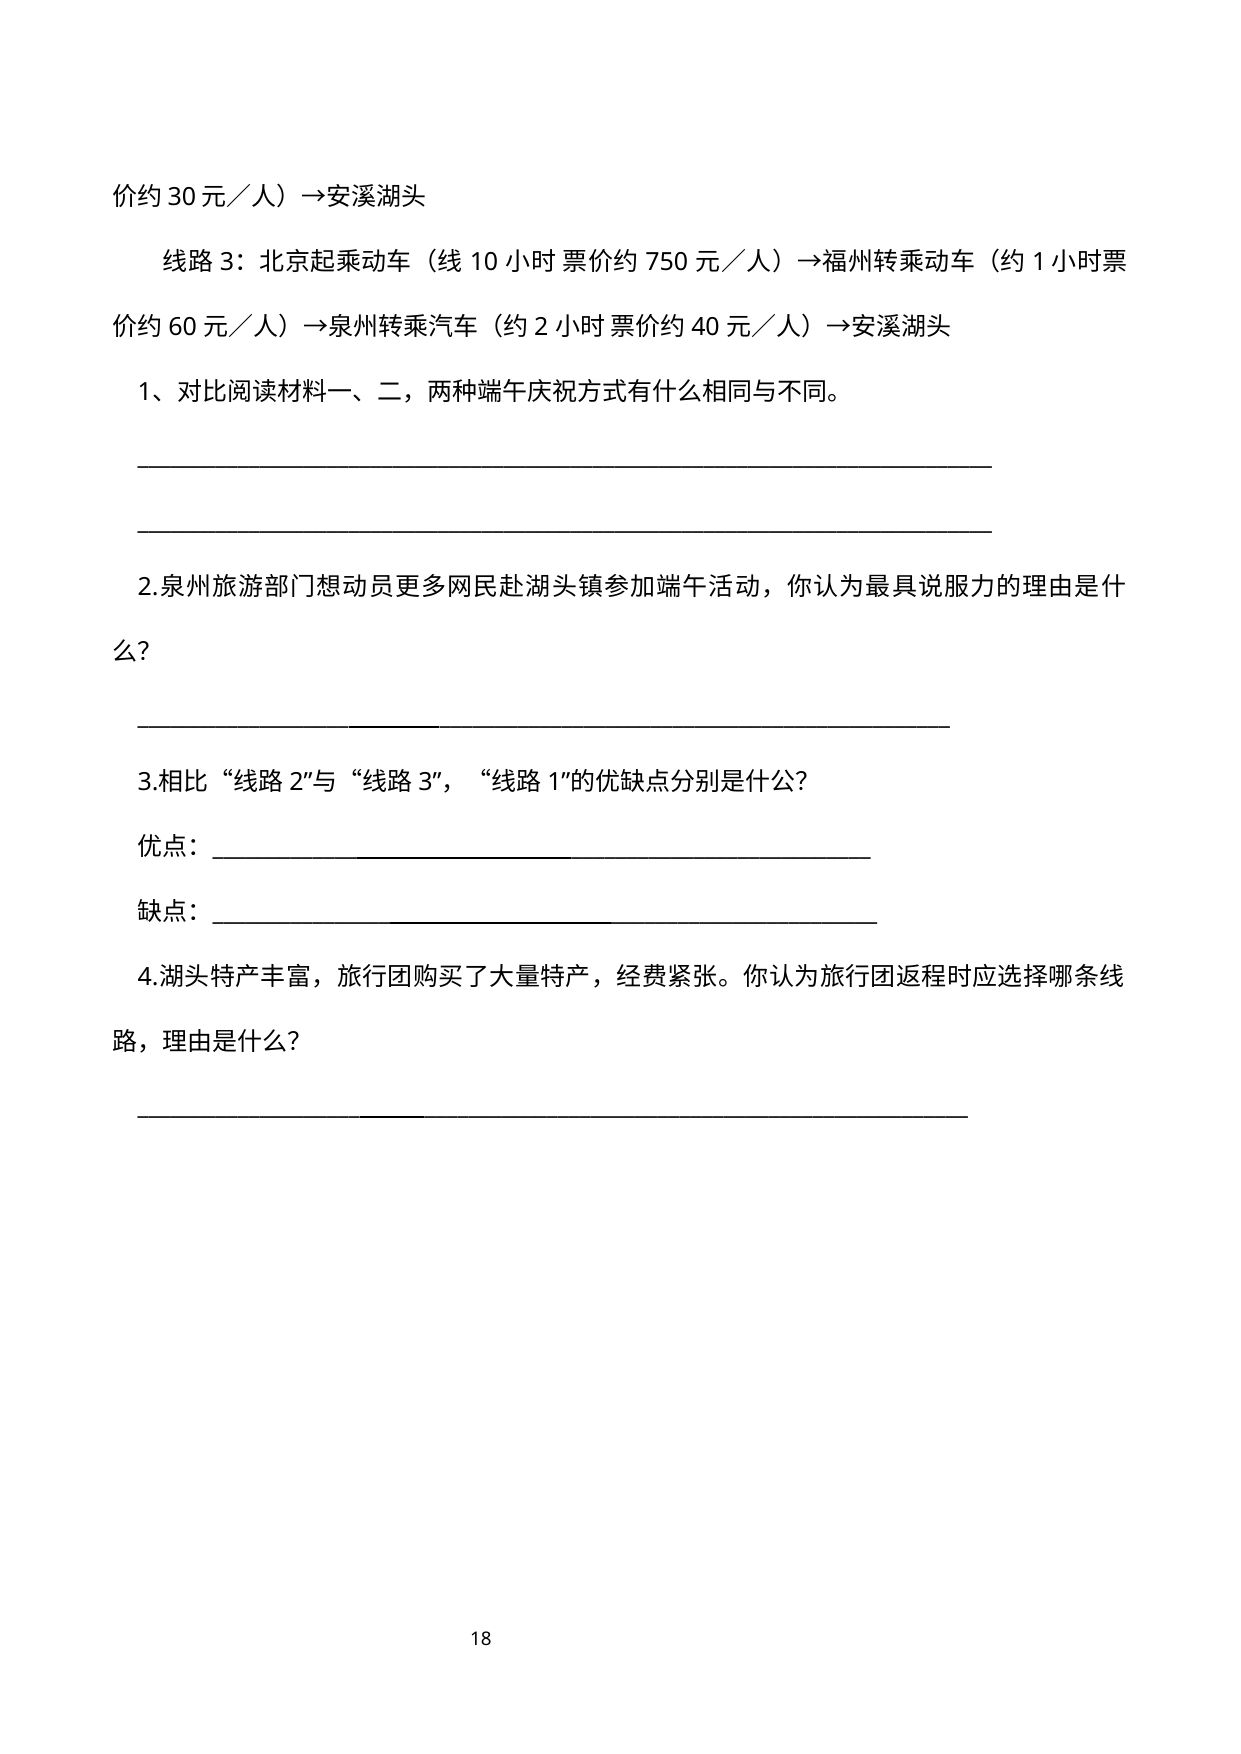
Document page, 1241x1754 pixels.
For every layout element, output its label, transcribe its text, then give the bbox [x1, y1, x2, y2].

list _____________________________________________________________________________ [112, 487, 1128, 552]
list 价约30元／人）→安溪湖头 [112, 162, 1128, 227]
list 线路 3：北京起乘动车（线 10 小时 票价约 750 元／人）→福州转乘动车（约1小时票价约 60 元／人）→泉州转乘汽车（约 2 小时 票价约 40 元／人）→安溪湖头 [112, 227, 1128, 357]
list 1、对比阅读材料一、二，两种端午庆祝方式有什么相同与不同。 [112, 357, 1128, 422]
list 4.湖头特产丰富，旅行团购买了大量特产，经费紧张。你认为旅行团返程时应选择哪条线路，理由是什么？ [112, 942, 1128, 1072]
list 优点：_____________ ___________________________ [112, 812, 1128, 877]
list 3.相比“线路 2”与“线路 3”，“线路 1”的优缺点分别是什公？ [112, 747, 1128, 812]
list 2.泉州旅游部门想动员更多网民赴湖头镇参加端午活动，你认为最具说服力的理由是什么？ [112, 552, 1128, 682]
list _____________________________________________________________________________ [112, 422, 1128, 487]
list ____________________ _________________________________________________ [137, 1072, 1128, 1137]
list 缺点：________________ ________________________ [112, 877, 1128, 942]
list ___________________ ______________________________________________ [112, 682, 1128, 747]
